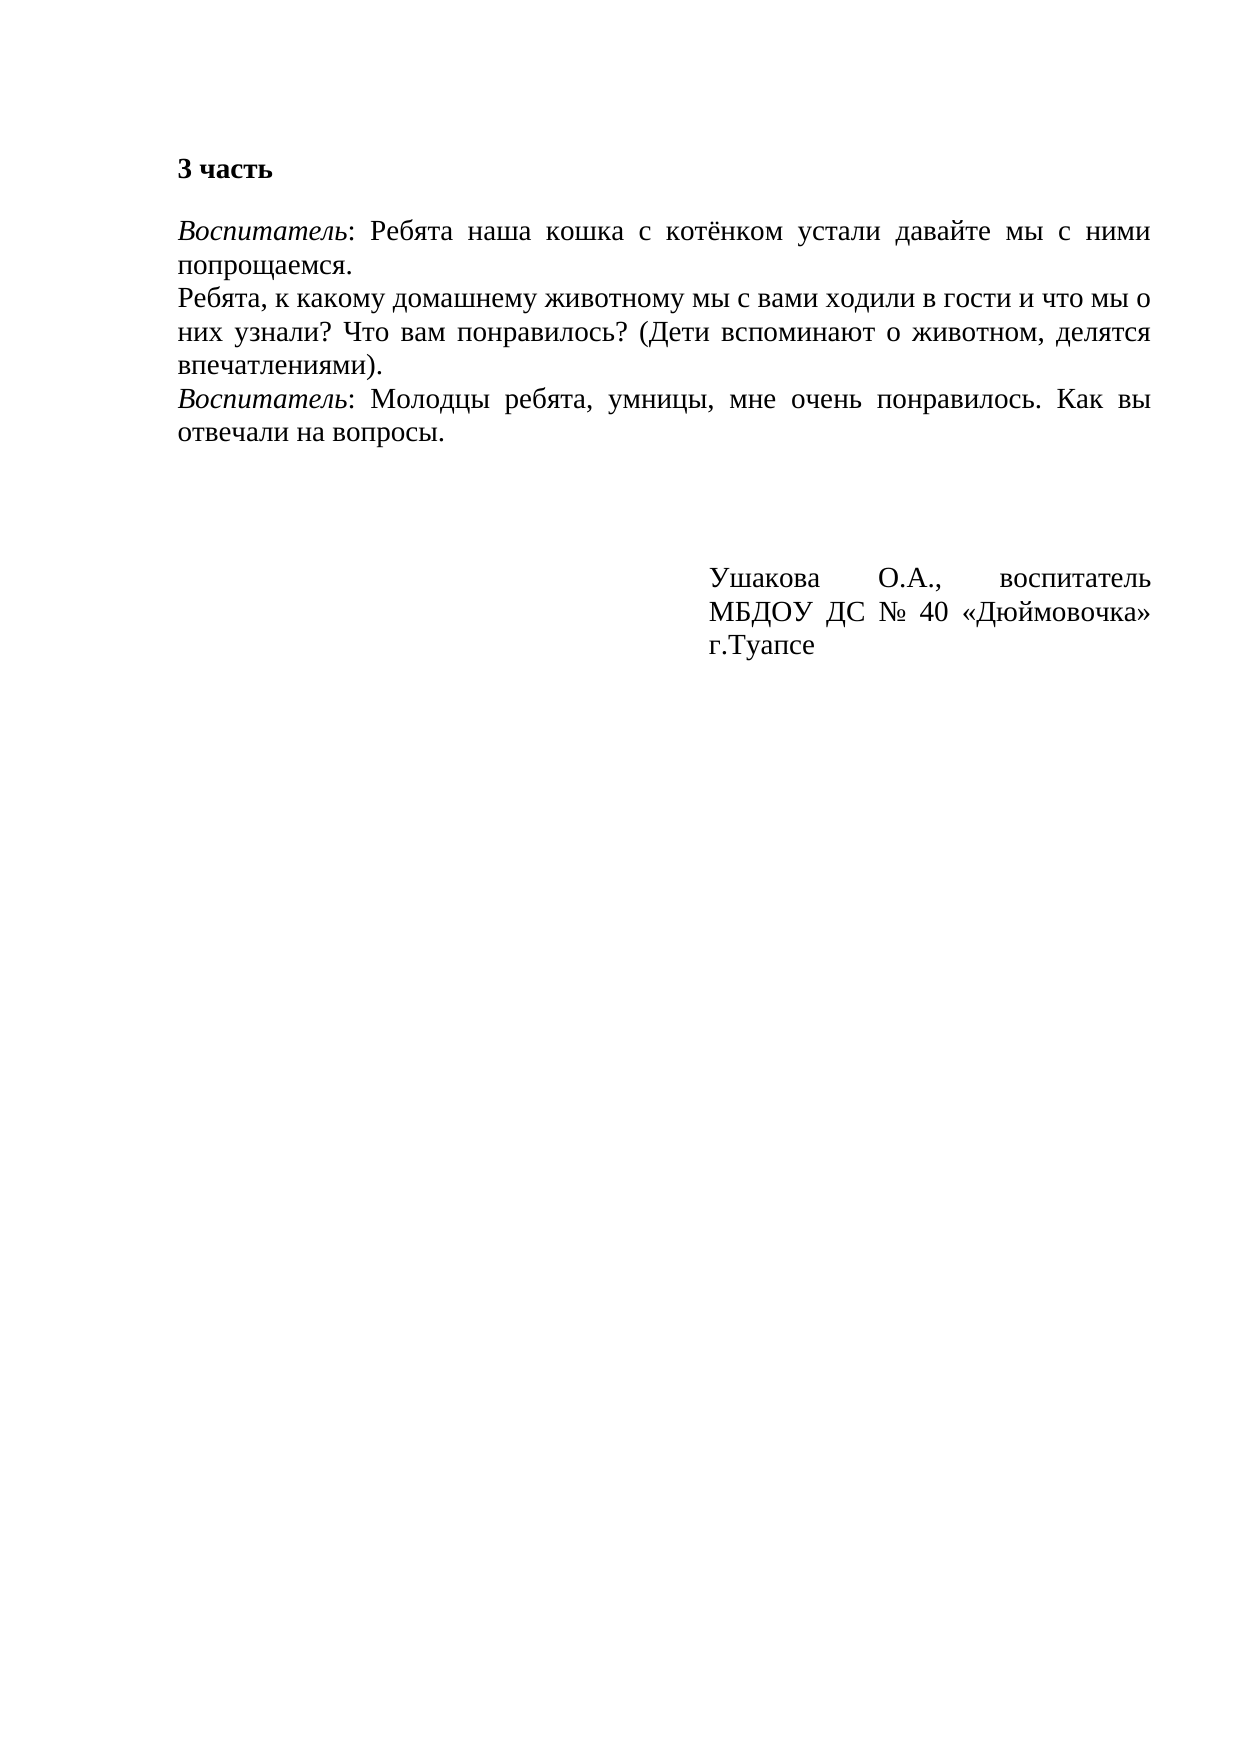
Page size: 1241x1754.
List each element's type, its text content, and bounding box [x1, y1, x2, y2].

text Воспитатель: Молодцы ребята, умницы, мне очень понравилось. Как вы отвечали на вопросы. [177, 381, 1152, 448]
text Ушакова О.А., воспитатель МБДОУ ДС № 40 «Дюймовочка» г.Туапсе [709, 560, 1152, 661]
text Воспитатель: Ребята наша кошка с котёнком устали давайте мы с ними попрощаемся. [177, 213, 1152, 280]
text Ребята, к какому домашнему животному мы с вами ходили в гости и что мы о них узнали? Что вам понравилось? (Дети вспоминают о животном, делятся впечатлениями). [177, 280, 1152, 381]
text 3 часть [177, 152, 1152, 185]
